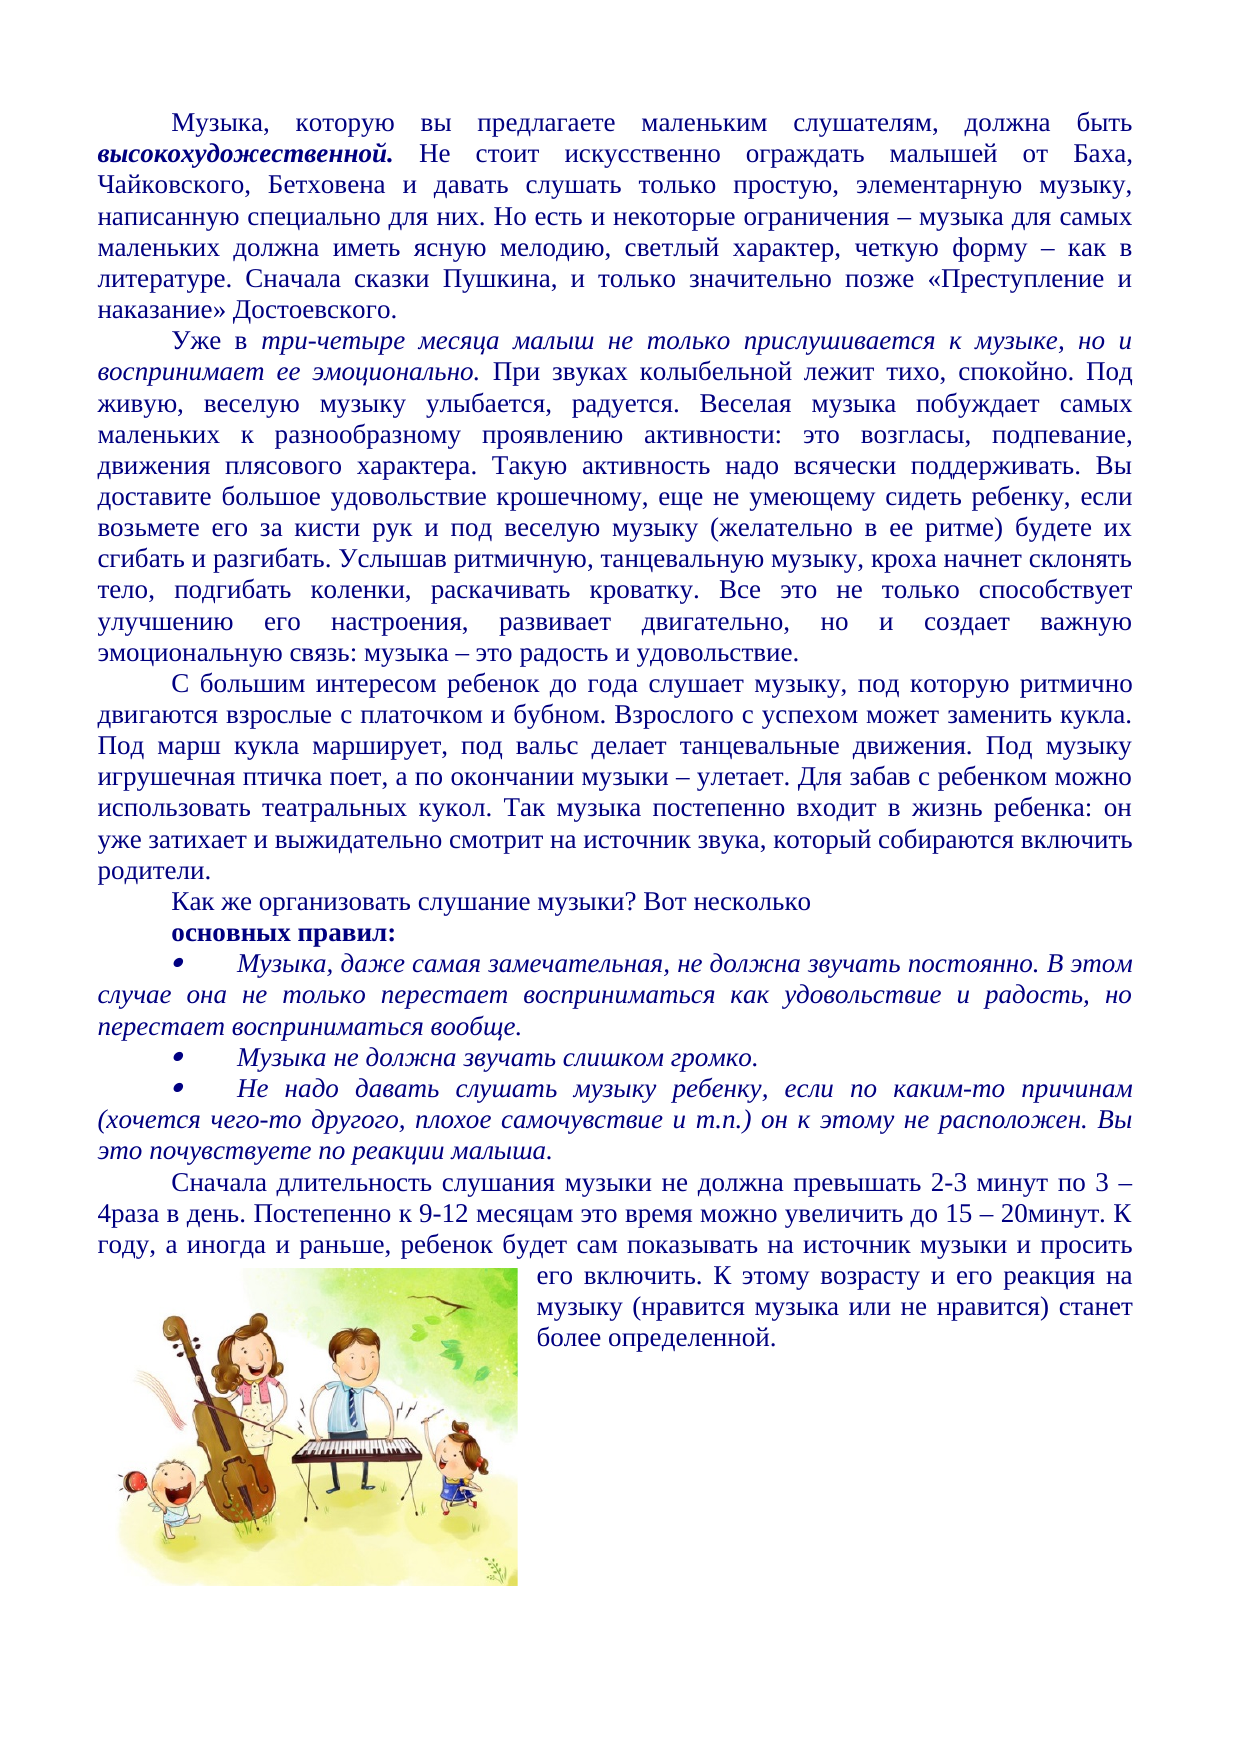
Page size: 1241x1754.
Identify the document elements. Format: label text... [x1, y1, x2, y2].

text С большим интересом ребенок до года слушает музыку, под которую ритмично двигаются взрослые с платочком и бубном. Взрослого с успехом может заменить кукла. Под марш кукла марширует, под вальс делает танцевальные движения. Под музыку игрушечная птичка поет, а по окончании музыки – улетает. Для забав с ребенком можно использовать театральных кукол. Так музыка постепенно входит в жизнь ребенка: он уже затихает и выжидательно смотрит на источник звука, который собираются включить родители. [97, 667, 1134, 885]
text Музыка, которую вы предлагаете маленьким слушателям, должна быть высокохудожественной. Не стоит искусственно ограждать малышей от Баха, Чайковского, Бетховена и давать слушать только простую, элементарную музыку, написанную специально для них. Но есть и некоторые ограничения – музыка для самых маленьких должна иметь ясную мелодию, светлый характер, четкую форму – как в литературе. Сначала сказки Пушкина, и только значительно позже «Преступление и наказание» Достоевского. [97, 106, 1134, 324]
list Не надо давать слушать музыку ребенку, если по каким-то причинам (хочется чего-то другого, плохое самочувствие и т.п.) он к этому не расположен. Вы это почувствуете по реакции малыша. [97, 1072, 1134, 1166]
picture [95, 1268, 518, 1585]
text Как же организовать слушание музыки? Вот несколько [97, 885, 1134, 916]
text Уже в три-четыре месяца малыш не только прислушивается к музыке, но и воспринимает ее эмоционально. При звуках колыбельной лежит тихо, спокойно. Под живую, веселую музыку улыбается, радуется. Веселая музыка побуждает самых маленьких к разнообразному проявлению активности: это возгласы, подпевание, движения плясового характера. Такую активность надо всячески поддерживать. Вы доставите большое удовольствие крошечному, еще не умеющему сидеть ребенку, если возьмете его за кисти рук и под веселую музыку (желательно в ее ритме) будете их сгибать и разгибать. Услышав ритмичную, танцевальную музыку, кроха начнет склонять тело, подгибать коленки, раскачивать кроватку. Все это не только способствует улучшению его настроения, развивает двигательно, но и создает важную эмоциональную связь: музыка – это радость и удовольствие. [97, 324, 1134, 667]
text основных правил: [97, 916, 1134, 947]
list Музыка, даже самая замечательная, не должна звучать постоянно. В этом случае она не только перестает восприниматься как удовольствие и радость, но перестает восприниматься вообще. [97, 947, 1134, 1041]
list Музыка не должна звучать слишком громко. [97, 1041, 1134, 1072]
text Сначала длительность слушания музыки не должна превышать 2-3 минут по 3 – 4раза в день. Постепенно к 9-12 месяцам это время можно увеличить до 15 – 20минут. К году, а иногда и раньше, ребенок будет сам показывать на источник музыки и просить его включить. К этому возрасту и его реакция на музыку (нравится музыка или не нравится) станет более определенной. [97, 1166, 1134, 1352]
